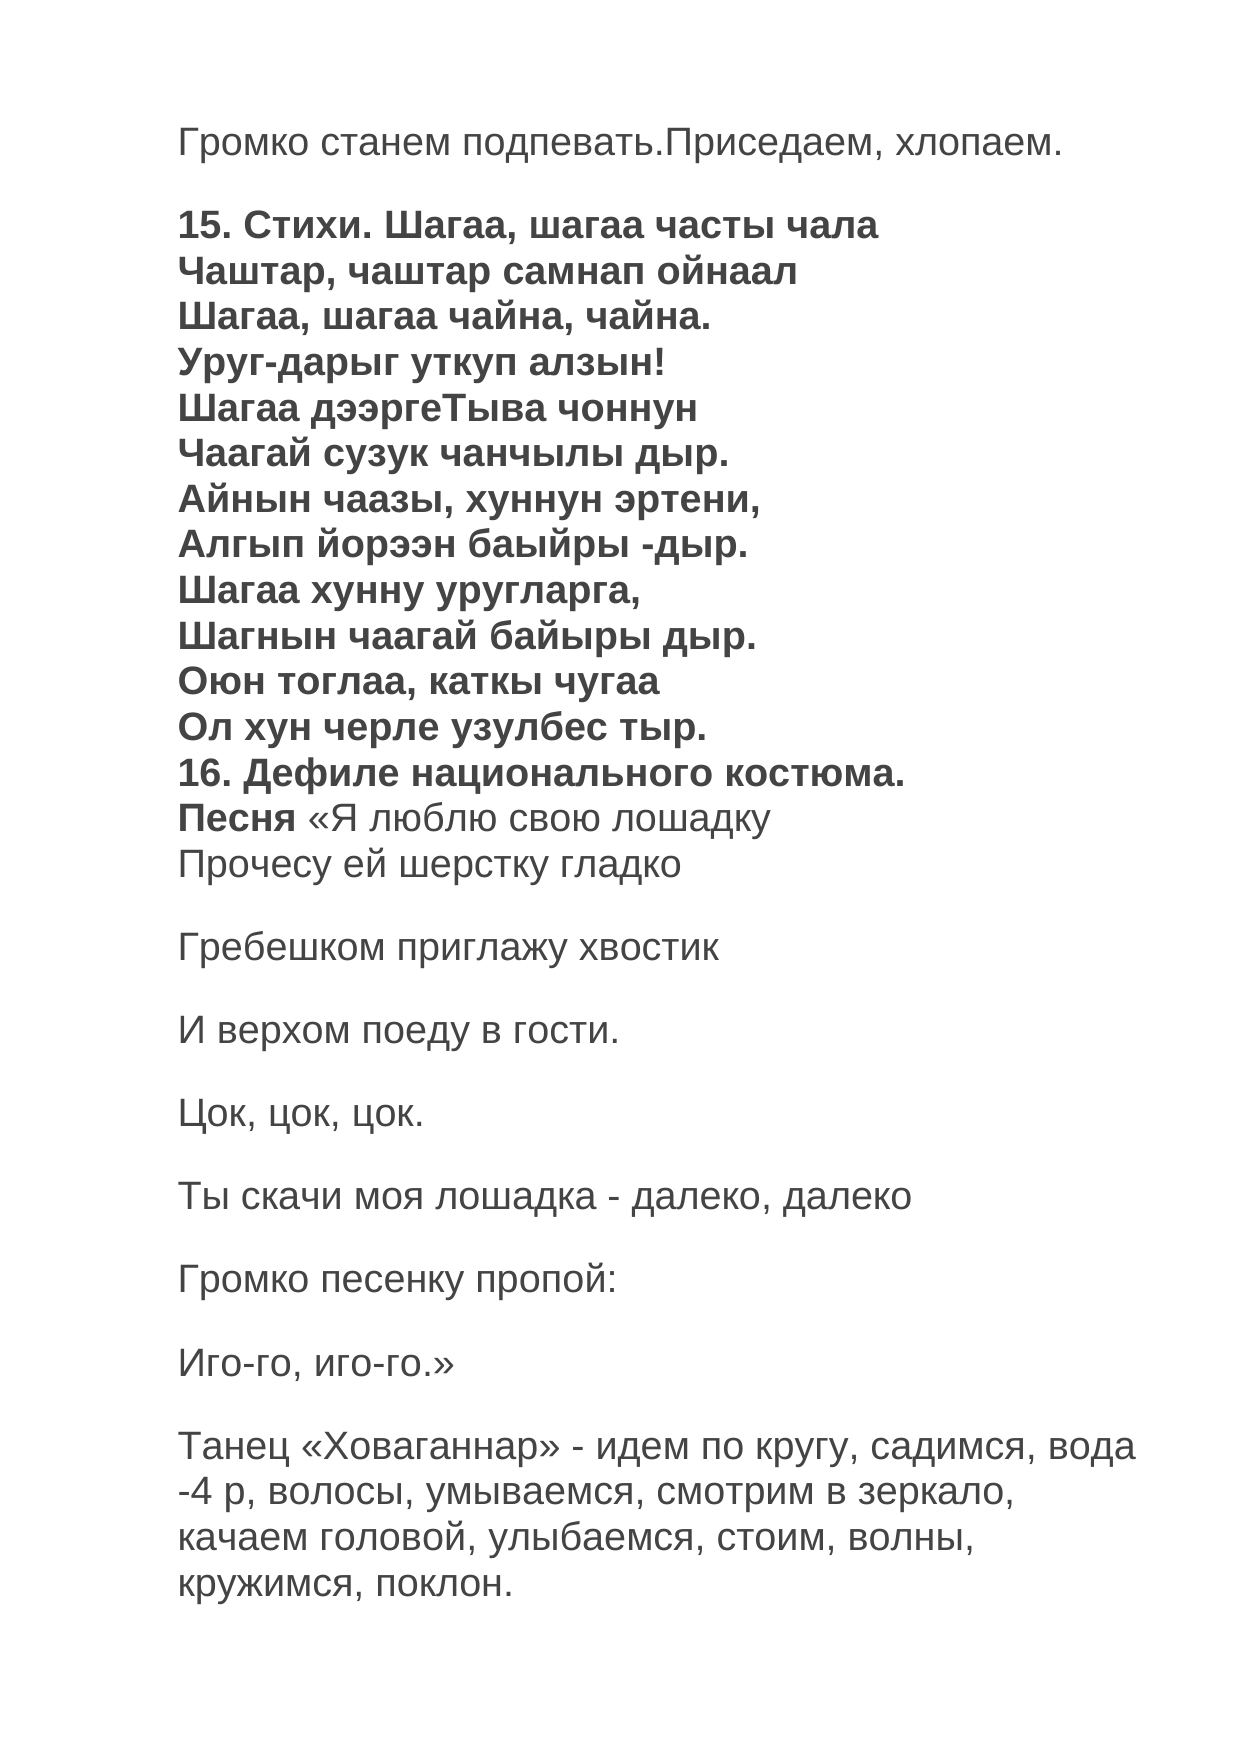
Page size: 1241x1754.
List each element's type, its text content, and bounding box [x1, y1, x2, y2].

text Шагнын чаагай байыры дыр. [177, 612, 1152, 657]
text Шагаа хунну уругларга, [177, 566, 1152, 612]
text Прочесу ей шерстку гладко [177, 840, 1152, 886]
text И верхом поеду в гости. [177, 1006, 1152, 1052]
text Танец «Ховаганнар» - идем по кругу, садимся, вода -4 р, волосы, умываемся, смотрим в зеркало, качаем головой, улыбаемся, стоим, волны, кружимся, поклон. [177, 1422, 1152, 1604]
text Иго-го, иго-го.» [177, 1339, 1152, 1384]
text Шагаа дээргеТыва чоннун [177, 384, 1152, 429]
text Алгып йорээн баыйры -дыр. [177, 521, 1152, 566]
text Ты скачи моя лошадка - далеко, далеко [177, 1172, 1152, 1218]
text 15. Стихи. Шагаа, шагаа часты чала [177, 201, 1152, 247]
text Ол хун черле узулбес тыр. [177, 703, 1152, 749]
text Оюн тоглаа, каткы чугаа [177, 657, 1152, 703]
text 16. Дефиле национального костюма. [177, 749, 1152, 794]
text Громко песенку пропой: [177, 1256, 1152, 1301]
text Цок, цок, цок. [177, 1089, 1152, 1135]
text Гребешком приглажу хвостик [177, 923, 1152, 969]
text Шагаа, шагаа чайна, чайна. [177, 292, 1152, 338]
text Уруг-дарыг уткуп алзын! [177, 338, 1152, 384]
text Песня «Я люблю свою лошадку [177, 794, 1152, 840]
text Айнын чаазы, хуннун эртени, [177, 475, 1152, 521]
text Чаагай сузук чанчылы дыр. [177, 429, 1152, 475]
text Громко станем подпевать.Приседаем, хлопаем. [177, 118, 1152, 164]
text Чаштар, чаштар самнап ойнаал [177, 247, 1152, 292]
